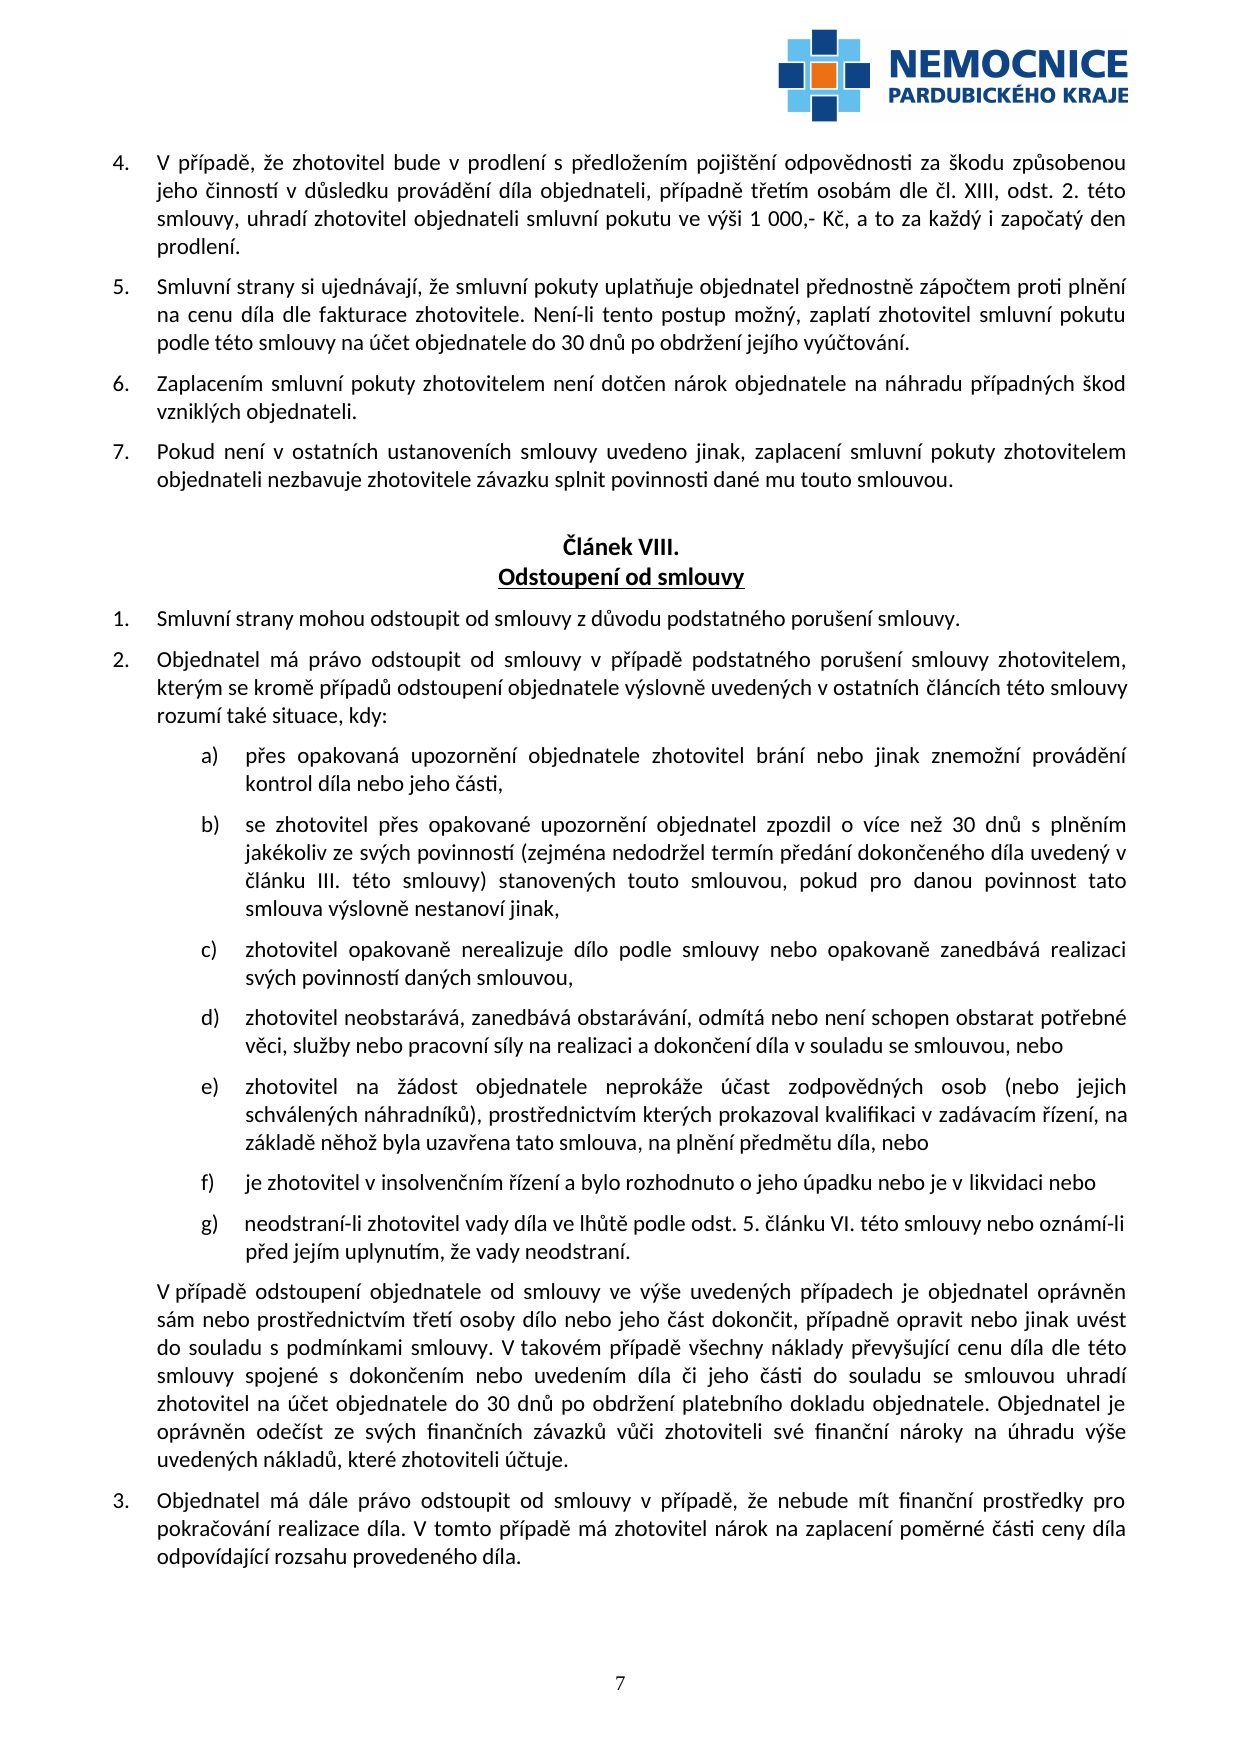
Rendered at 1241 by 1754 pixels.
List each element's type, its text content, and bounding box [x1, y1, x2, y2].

text 1. Smluvní strany mohou odstoupit od smlouvy z důvodu podstatného porušení smlouvy. [112, 604, 1128, 632]
text 2. Objednatel má právo odstoupit od smlouvy v případě podstatného porušení smlouvy zhotovitelem, kterým se kromě případů odstoupení objednatele výslovně uvedených v ostatních článcích této smlouvy rozumí také situace, kdy: [112, 645, 1128, 729]
text V případě odstoupení objednatele od smlouvy ve výše uvedených případech je objednatel oprávněn sám nebo prostřednictvím třetí osoby dílo nebo jeho část dokončit, případně opravit nebo jinak uvést do souladu s podmínkami smlouvy. V takovém případě všechny náklady převyšující cenu díla dle této smlouvy spojené s dokončením nebo uvedením díla či jeho části do souladu se smlouvou uhradí zhotovitel na účet objednatele do 30 dnů po obdržení platebního dokladu objednatele. Objednatel je oprávněn odečíst ze svých finančních závazků vůči zhotoviteli své finanční nároky na úhradu výše uvedených nákladů, které zhotoviteli účtuje. [157, 1277, 1128, 1473]
text g) neodstraní-li zhotovitel vady díla ve lhůtě podle odst. 5. článku VI. této smlouvy nebo oznámí-li před jejím uplynutím, že vady neodstraní. [201, 1209, 1128, 1265]
text e) zhotovitel na žádost objednatele neprokáže účast zodpovědných osob (nebo jejich schválených náhradníků), prostřednictvím kterých prokazoval kvalifikaci v zadávacím řízení, na základě něhož byla uzavřena tato smlouva, na plnění předmětu díla, nebo [201, 1072, 1128, 1156]
text Článek VIII. [112, 531, 1130, 561]
list Zaplacením smluvní pokuty zhotovitelem není dotčen nárok objednatele na náhradu případných škod vzniklých objednateli. [112, 369, 1128, 425]
text d) zhotovitel neobstarává, zanedbává obstarávání, odmítá nebo není schopen obstarat potřebné věci, služby nebo pracovní síly na realizaci a dokončení díla v souladu se smlouvou, nebo [201, 1003, 1128, 1059]
list Smluvní strany si ujednávají, že smluvní pokuty uplatňuje objednatel přednostně zápočtem proti plnění na cenu díla dle fakturace zhotovitele. Není-li tento postup možný, zaplatí zhotovitel smluvní pokutu podle této smlouvy na účet objednatele do 30 dnů po obdržení jejího vyúčtování. [112, 272, 1128, 356]
list Pokud není v ostatních ustanoveních smlouvy uvedeno jinak, zaplacení smluvní pokuty zhotovitelem objednateli nezbavuje zhotovitele závazku splnit povinnosti dané mu touto smlouvou. [112, 437, 1128, 493]
text a) přes opakovaná upozornění objednatele zhotovitel brání nebo jinak znemožní provádění kontrol díla nebo jeho části, [201, 742, 1128, 798]
text 3. Objednatel má dále právo odstoupit od smlouvy v případě, že nebude mít finanční prostředky pro pokračování realizace díla. V tomto případě má zhotovitel nárok na zaplacení poměrné části ceny díla odpovídající rozsahu provedeného díla. [112, 1486, 1128, 1570]
text b) se zhotovitel přes opakované upozornění objednatel zpozdil o více než 30 dnů s plněním jakékoliv ze svých povinností (zejména nedodržel termín předání dokončeného díla uvedený v článku III. této smlouvy) stanovených touto smlouvou, pokud pro danou povinnost tato smlouva výslovně nestanoví jinak, [201, 810, 1128, 922]
text f) je zhotovitel v insolvenčním řízení a bylo rozhodnuto o jeho úpadku nebo je v likvidaci nebo [201, 1168, 1128, 1196]
text Odstoupení od smlouvy [112, 561, 1130, 592]
list V případě, že zhotovitel bude v prodlení s předložením pojištění odpovědnosti za škodu způsobenou jeho činností v důsledku provádění díla objednateli, případně třetím osobám dle čl. XIII, odst. 2. této smlouvy, uhradí zhotovitel objednateli smluvní pokutu ve výši 1 000,- Kč, a to za každý i započatý den prodlení. [112, 148, 1128, 260]
text c) zhotovitel opakovaně nerealizuje dílo podle smlouvy nebo opakovaně zanedbává realizaci svých povinností daných smlouvou, [201, 935, 1128, 991]
picture [777, 28, 1128, 123]
